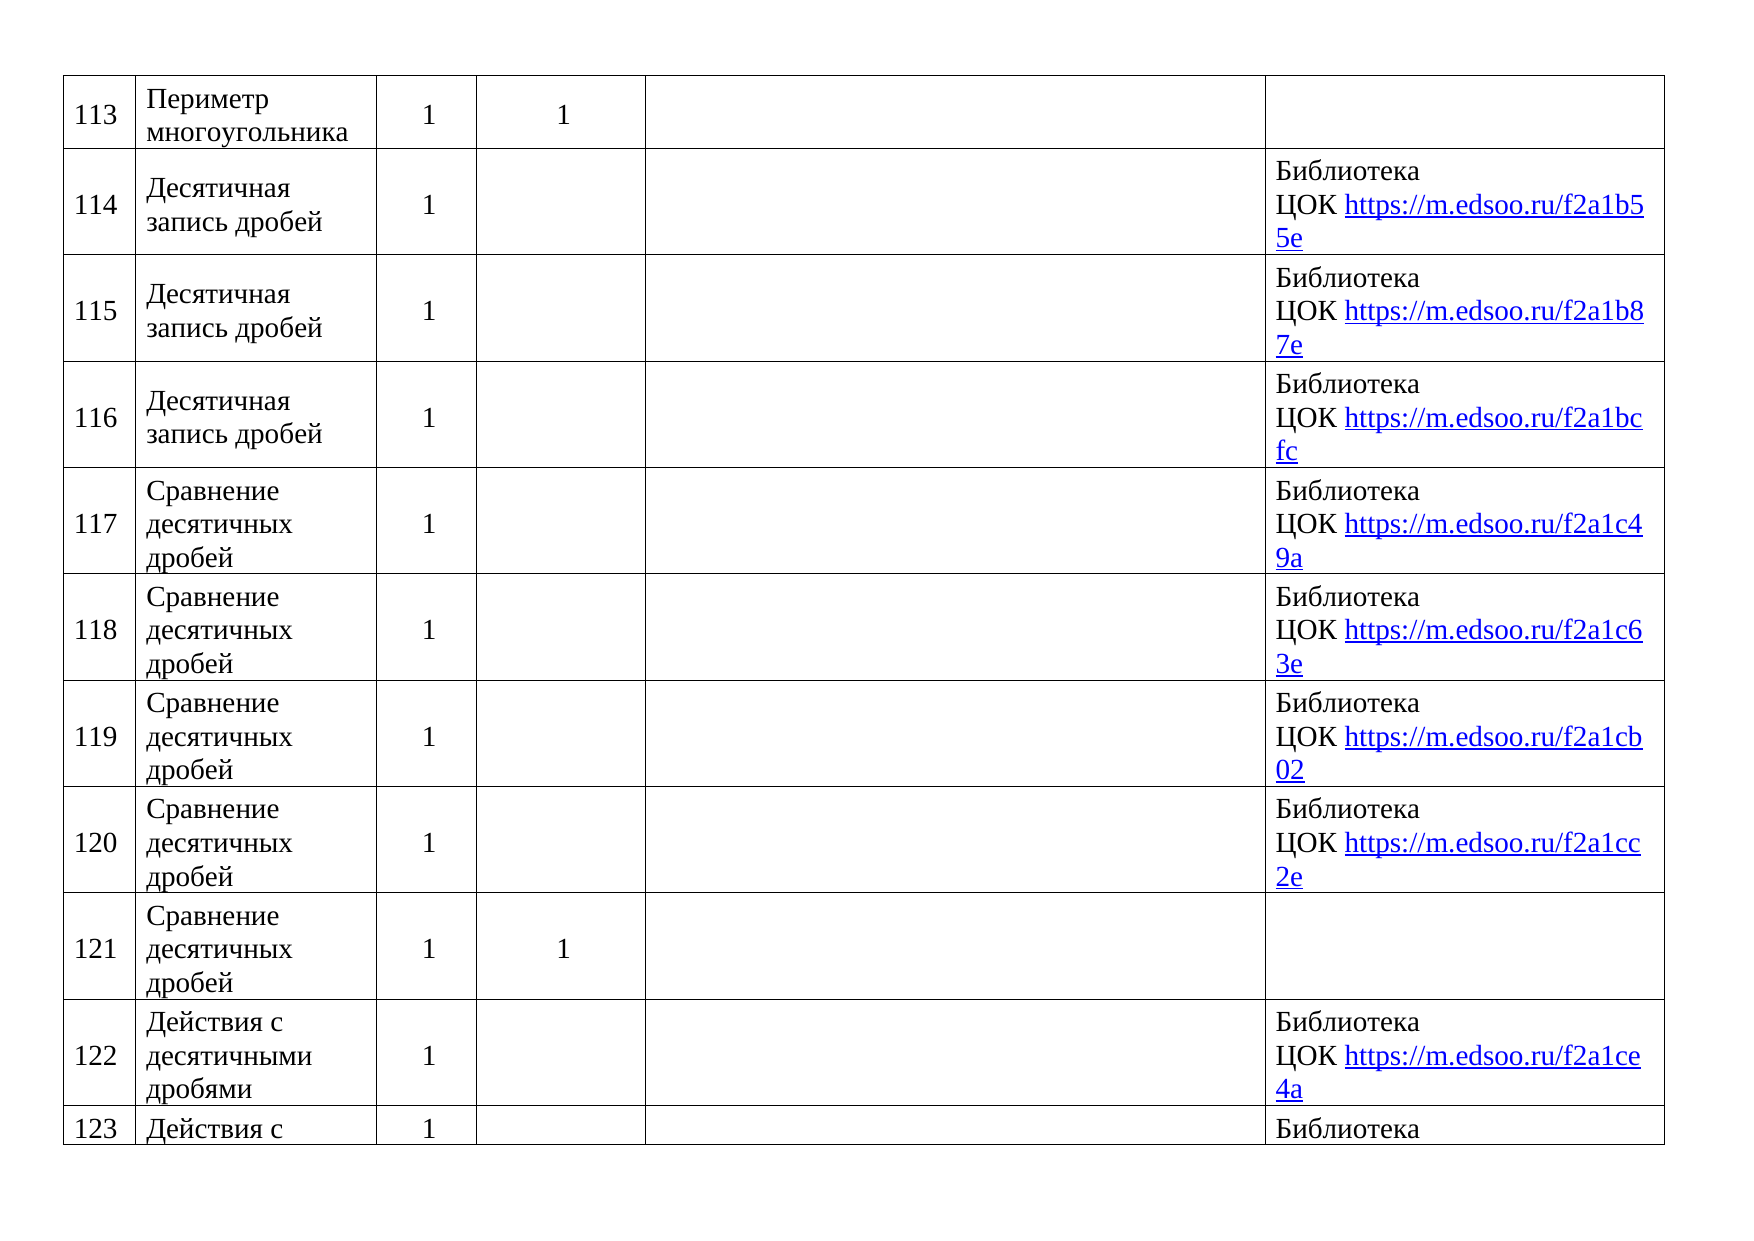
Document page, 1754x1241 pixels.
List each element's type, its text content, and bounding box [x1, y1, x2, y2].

table_cell 1 [377, 681, 476, 786]
table_cell 114 [64, 149, 135, 254]
table_cell 1 [377, 468, 476, 573]
table_cell [646, 76, 1265, 148]
table_cell 122 [64, 1000, 135, 1105]
table_cell [477, 468, 645, 573]
table_cell [477, 1000, 645, 1105]
table_cell Десятичная запись дробей [136, 362, 376, 467]
table_cell Библиотека ЦОК https://m.edsoo.ru/f2a1b87e [1266, 255, 1664, 361]
table_cell [646, 787, 1265, 892]
table_cell Библиотека ЦОК https://m.edsoo.ru/f2a1b55e [1266, 149, 1664, 254]
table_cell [136, 76, 376, 148]
table_cell [646, 681, 1265, 786]
table_cell Библиотека ЦОК https://m.edsoo.ru/f2a1bcfc [1266, 362, 1664, 467]
table_cell 123 [64, 1106, 135, 1144]
table_cell [477, 149, 645, 254]
table_cell Десятичная запись дробей [136, 255, 376, 361]
table_cell Библиотека ЦОК https://m.edsoo.ru/f2a1c49a [1266, 468, 1664, 573]
table_cell 115 [64, 255, 135, 361]
table_cell Сравнение десятичных дробей [136, 787, 376, 892]
table_cell 1 [377, 362, 476, 467]
table_cell [477, 1106, 645, 1144]
table_cell 1 [377, 255, 476, 361]
table_cell 120 [64, 787, 135, 892]
table_cell [477, 574, 645, 679]
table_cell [1266, 1106, 1664, 1144]
table_cell 121 [64, 893, 135, 999]
table_cell 1 [377, 574, 476, 679]
table_cell Сравнение десятичных дробей [136, 681, 376, 786]
table_cell 1 [377, 1000, 476, 1105]
table_cell 1 [377, 149, 476, 254]
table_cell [136, 1106, 376, 1144]
table_cell [1266, 893, 1664, 999]
table_cell [477, 787, 645, 892]
table_cell Десятичная запись дробей [136, 149, 376, 254]
table_cell [477, 362, 645, 467]
table_cell [646, 468, 1265, 573]
table_cell [646, 362, 1265, 467]
table_cell [1266, 76, 1664, 148]
table_cell 1 [377, 787, 476, 892]
table_cell 1 [477, 893, 645, 999]
table_cell [646, 1106, 1265, 1144]
table_cell Библиотека ЦОК https://m.edsoo.ru/f2a1cb02 [1266, 681, 1664, 786]
table_cell 1 [477, 76, 645, 148]
table_cell [477, 681, 645, 786]
table_cell 1 [377, 76, 476, 148]
table_cell Библиотека ЦОК https://m.edsoo.ru/f2a1c63e [1266, 574, 1664, 679]
table_cell [646, 893, 1265, 999]
table_cell Действия с десятичными дробями [136, 1000, 376, 1105]
table_cell 119 [64, 681, 135, 786]
table_cell Библиотека ЦОК https://m.edsoo.ru/f2a1ce4a [1266, 1000, 1664, 1105]
table_cell [646, 574, 1265, 679]
table_cell 1 [377, 893, 476, 999]
table_cell Сравнение десятичных дробей [136, 893, 376, 999]
table_cell 113 [64, 76, 135, 148]
table_cell Сравнение десятичных дробей [136, 574, 376, 679]
table_cell 116 [64, 362, 135, 467]
table_cell [646, 255, 1265, 361]
table_cell Библиотека ЦОК https://m.edsoo.ru/f2a1cc2e [1266, 787, 1664, 892]
table_cell [477, 255, 645, 361]
table_cell Сравнение десятичных дробей [136, 468, 376, 573]
table_cell 117 [64, 468, 135, 573]
table_cell [646, 1000, 1265, 1105]
table_cell 1 [377, 1106, 476, 1144]
table_cell 118 [64, 574, 135, 679]
table_cell [646, 149, 1265, 254]
